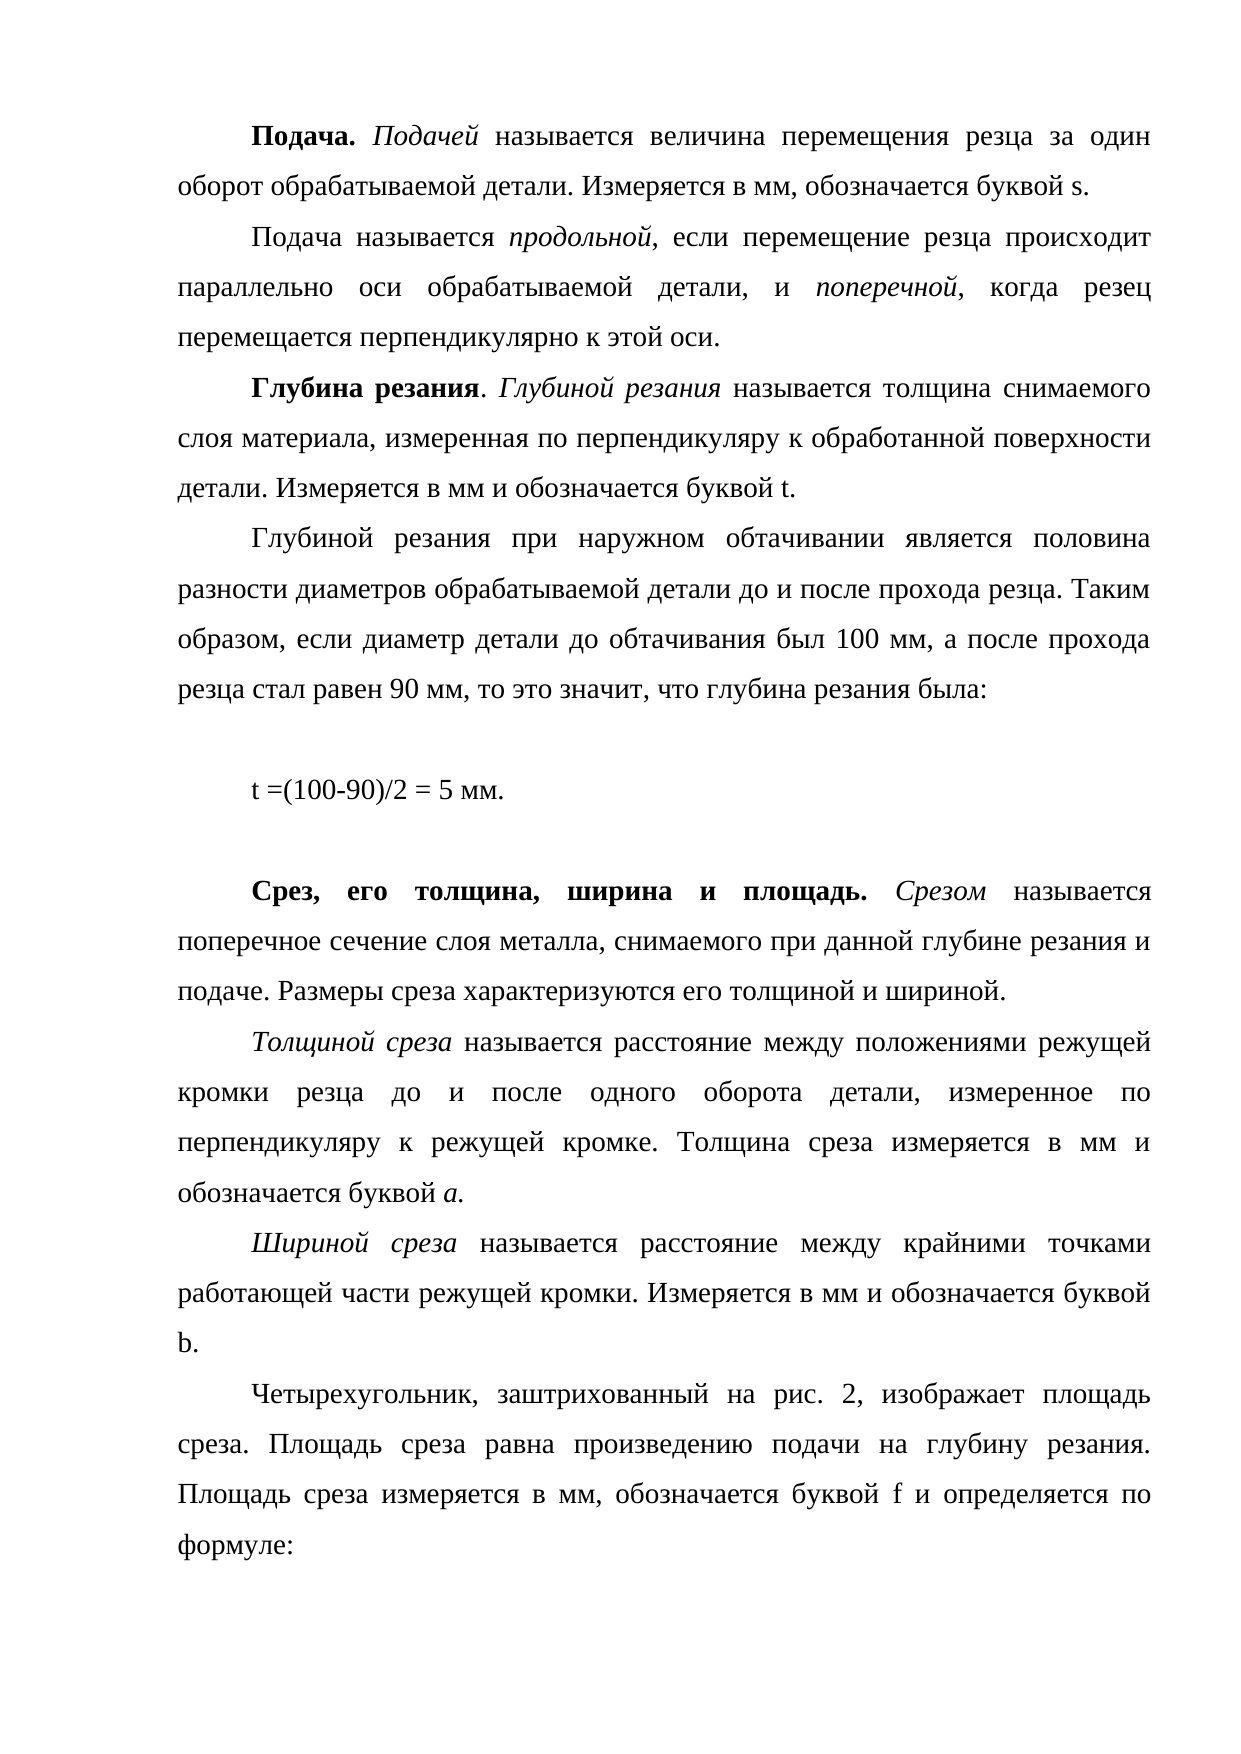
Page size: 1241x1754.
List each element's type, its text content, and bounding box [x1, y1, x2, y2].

text Четырехугольник, заштрихованный на рис. 2, изображает площадь среза. Площадь среза равна произведению подачи на глубину резания. Площадь среза измеряется в мм, обозначается буквой f и определяется по формуле: [177, 1376, 1152, 1560]
text Срез, его толщина, ширина и площадь. Срезом называется поперечное сечение слоя металла, снимаемого при данной глубине резания и подаче. Размеры среза характеризуются его толщиной и шириной. [177, 873, 1152, 1007]
text Толщиной среза называется расстояние между положениями режущей кромки резца до и после одного оборота детали, измеренное по перпендикуляру к режущей кромке. Толщина среза измеряется в мм и обозначается буквой a. [177, 1024, 1152, 1208]
text t =(100-90)/2 = . [177, 772, 1152, 806]
text Подача. Подачей называется величина перемещения резца за один оборот обрабатываемой детали. Измеряется в мм, обозначается буквой s. [177, 118, 1152, 202]
text Шириной среза называется расстояние между крайними точками работающей части режущей кромки. Измеряется в мм и обозначается буквой b. [177, 1225, 1152, 1359]
text Подача называется продольной, если перемещение резца происходит параллельно оси обрабатываемой детали, и поперечной, когда резец перемещается перпендикулярно к этой оси. [177, 219, 1152, 353]
text Глубиной резания при наружном обтачивании является половина разности диаметров обрабатываемой детали до и после прохода резца. Таким образом, если диаметр детали до обтачивания был , а после прохода резца стал равен , то это значит, что глубина резания была: [177, 521, 1152, 705]
text Глубина резания. Глубиной резания называется толщина снимаемого слоя материала, измеренная по перпендикуляру к обработанной поверхности детали. Измеряется в мм и обозначается буквой t. [177, 370, 1152, 504]
